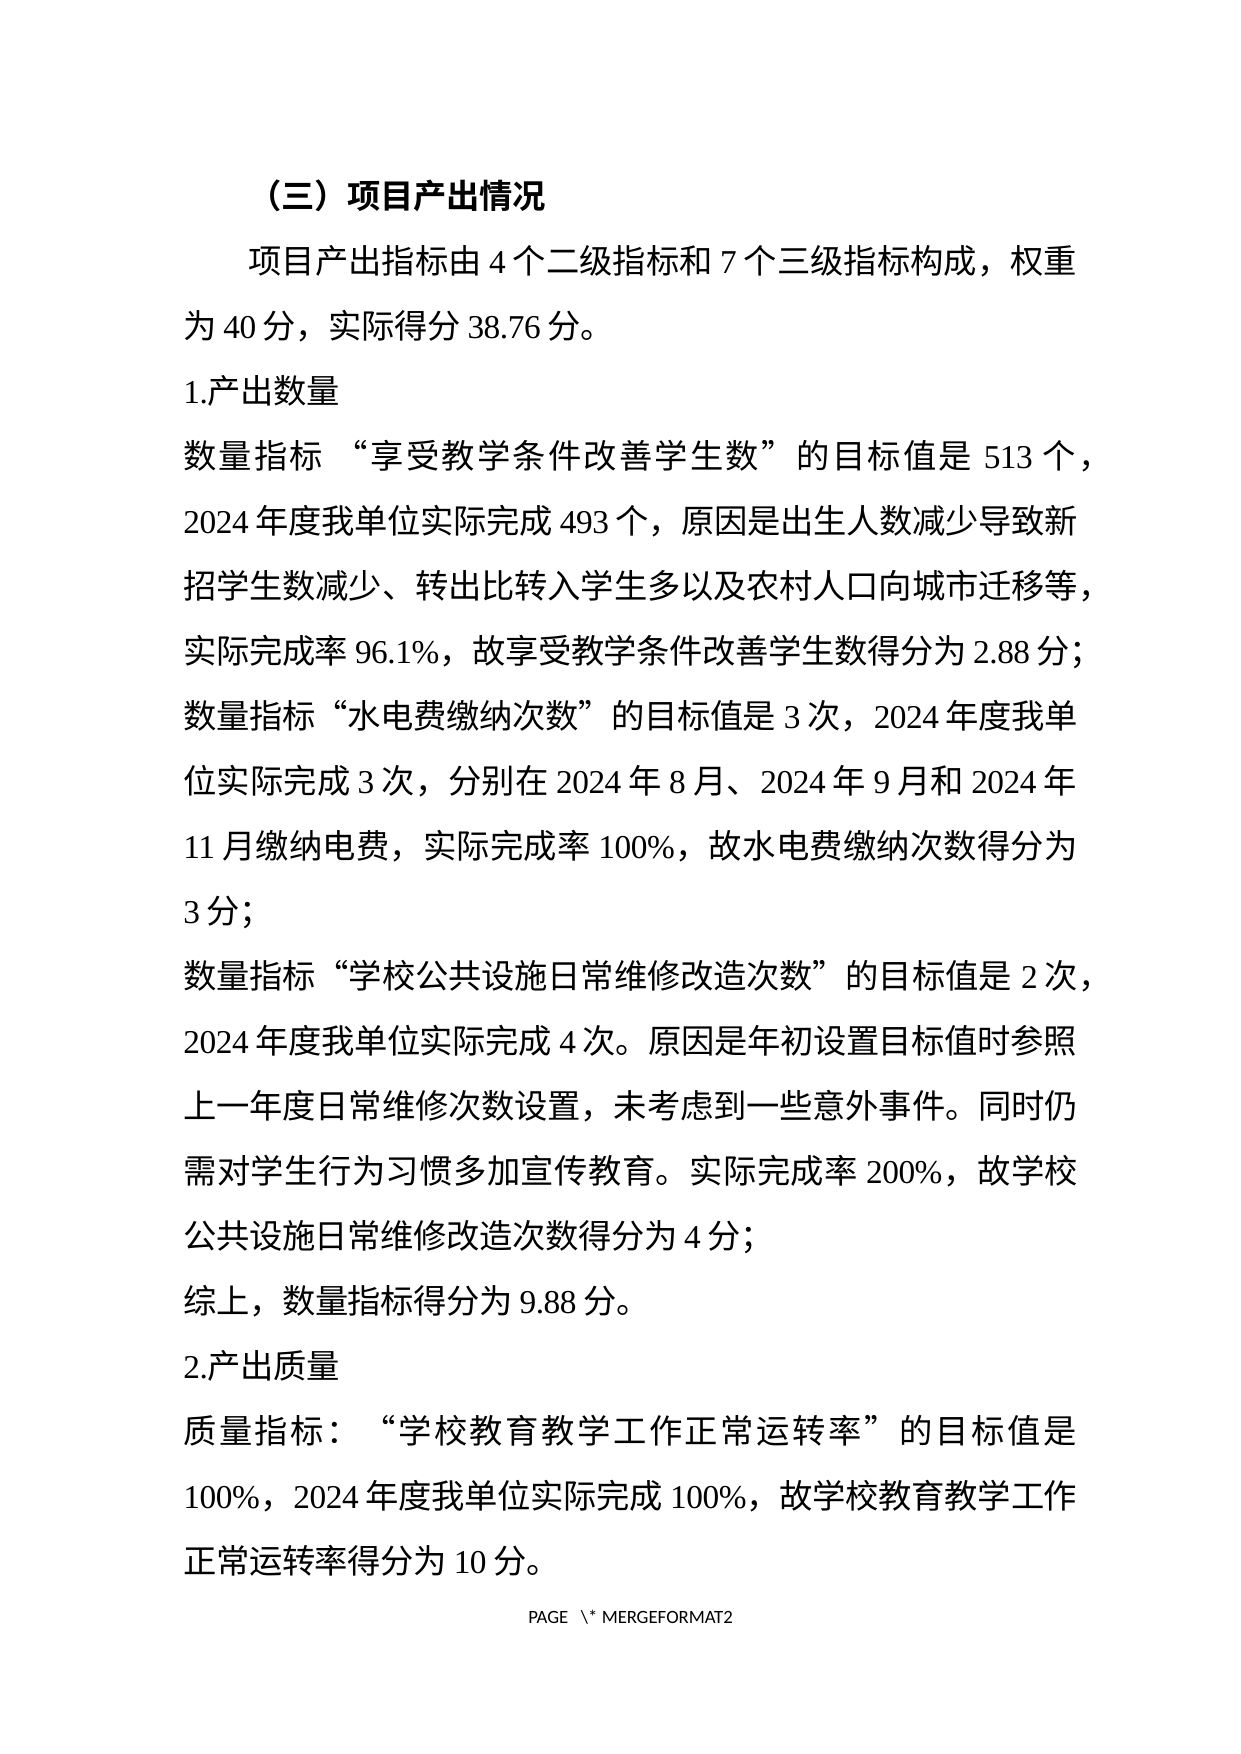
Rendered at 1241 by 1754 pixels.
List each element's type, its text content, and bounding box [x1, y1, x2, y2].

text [183, 227, 1078, 1592]
text （三）项目产出情况 [183, 162, 1078, 227]
